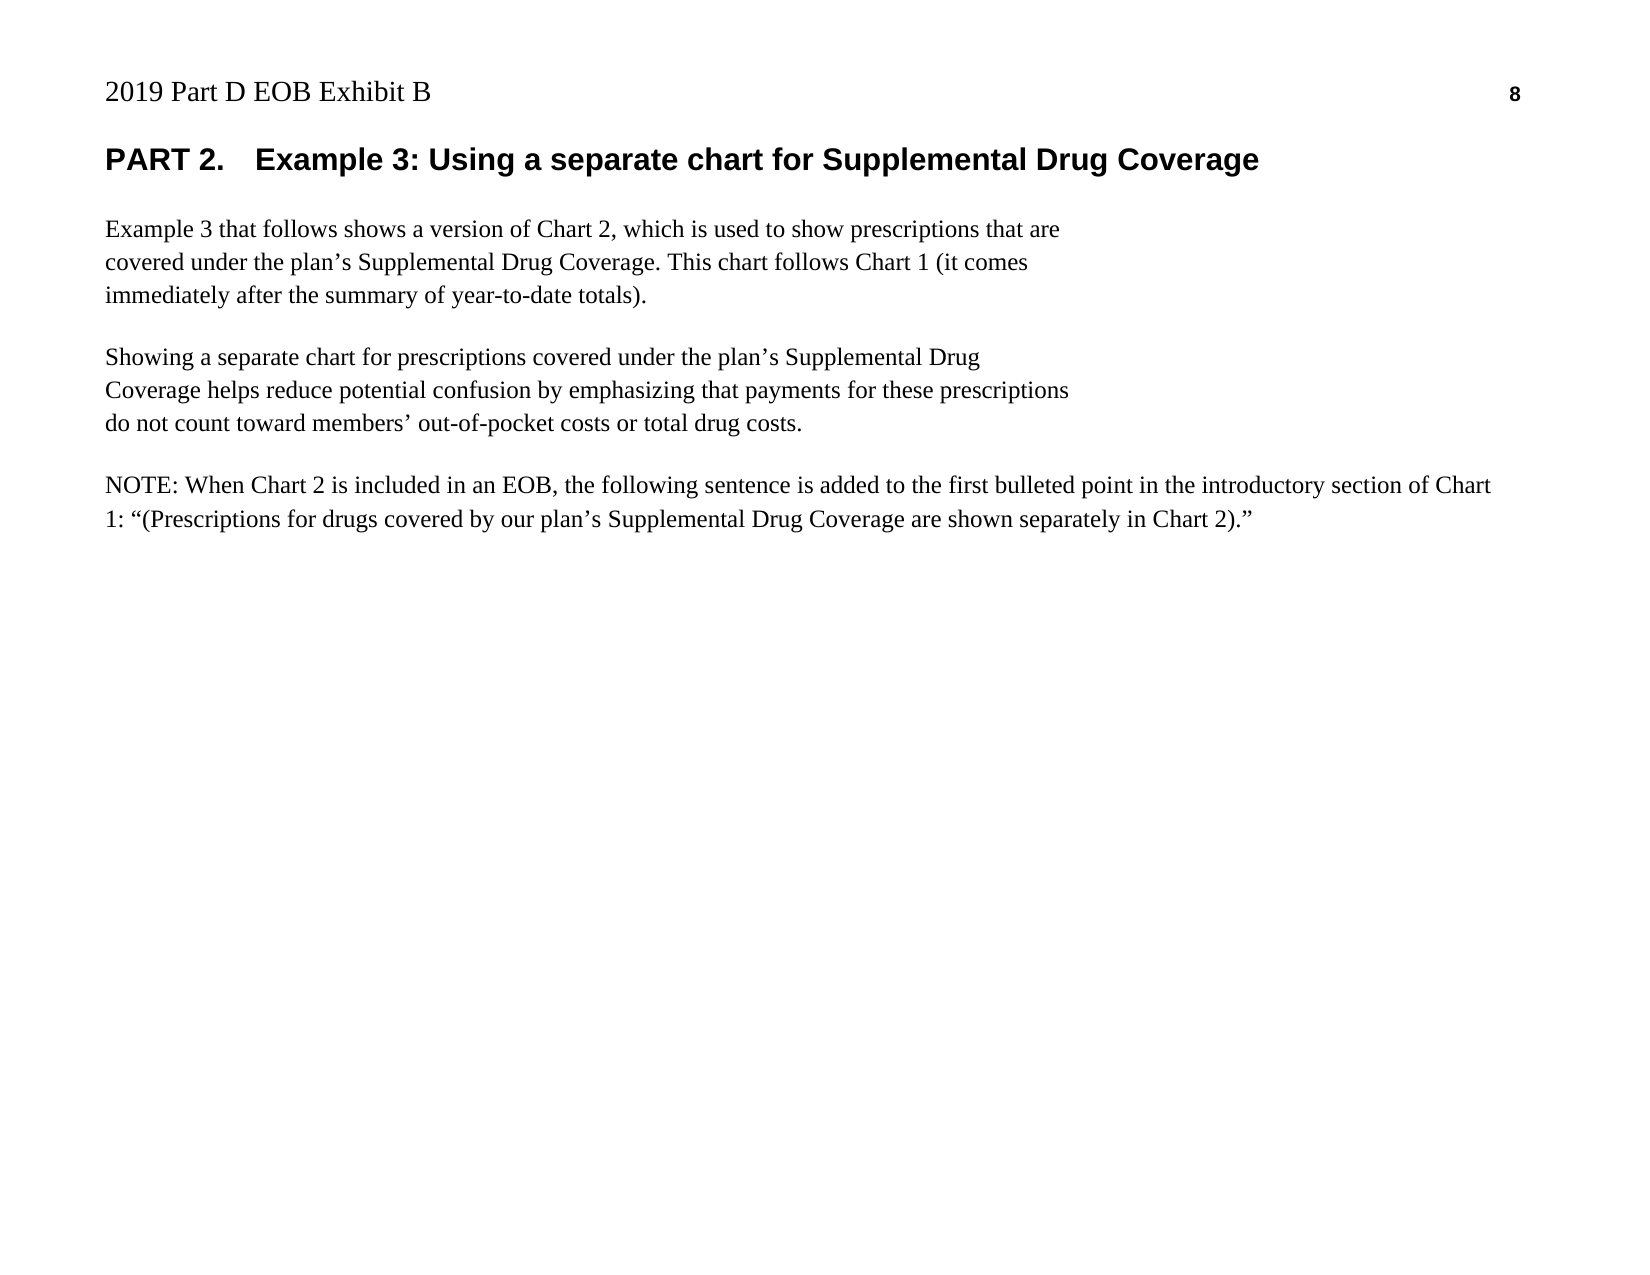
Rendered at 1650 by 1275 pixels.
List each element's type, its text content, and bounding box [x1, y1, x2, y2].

subtitle PART 2. Example 3: Using a separate chart for Supplemental Drug Coverage [105, 141, 1371, 177]
text Showing a separate chart for prescriptions covered under the plan’s Supplemental Drug Coverage helps reduce potential confusion by emphasizing that payments for these prescriptions do not count toward members’ out-of-pocket costs or total drug costs. [105, 342, 1080, 437]
text Example 3 that follows shows a version of Chart 2, which is used to show prescriptions that are covered under the plan’s Supplemental Drug Coverage. This chart follows Chart 1 (it comes immediately after the summary of year-to-date totals). [105, 214, 1080, 309]
text NOTE: When Chart 2 is included in an EOB, the following sentence is added to the first bulleted point in the introductory section of Chart 1: “(Prescriptions for drugs covered by our plan’s Supplemental Drug Coverage are shown separately in Chart 2).” [105, 471, 1498, 532]
